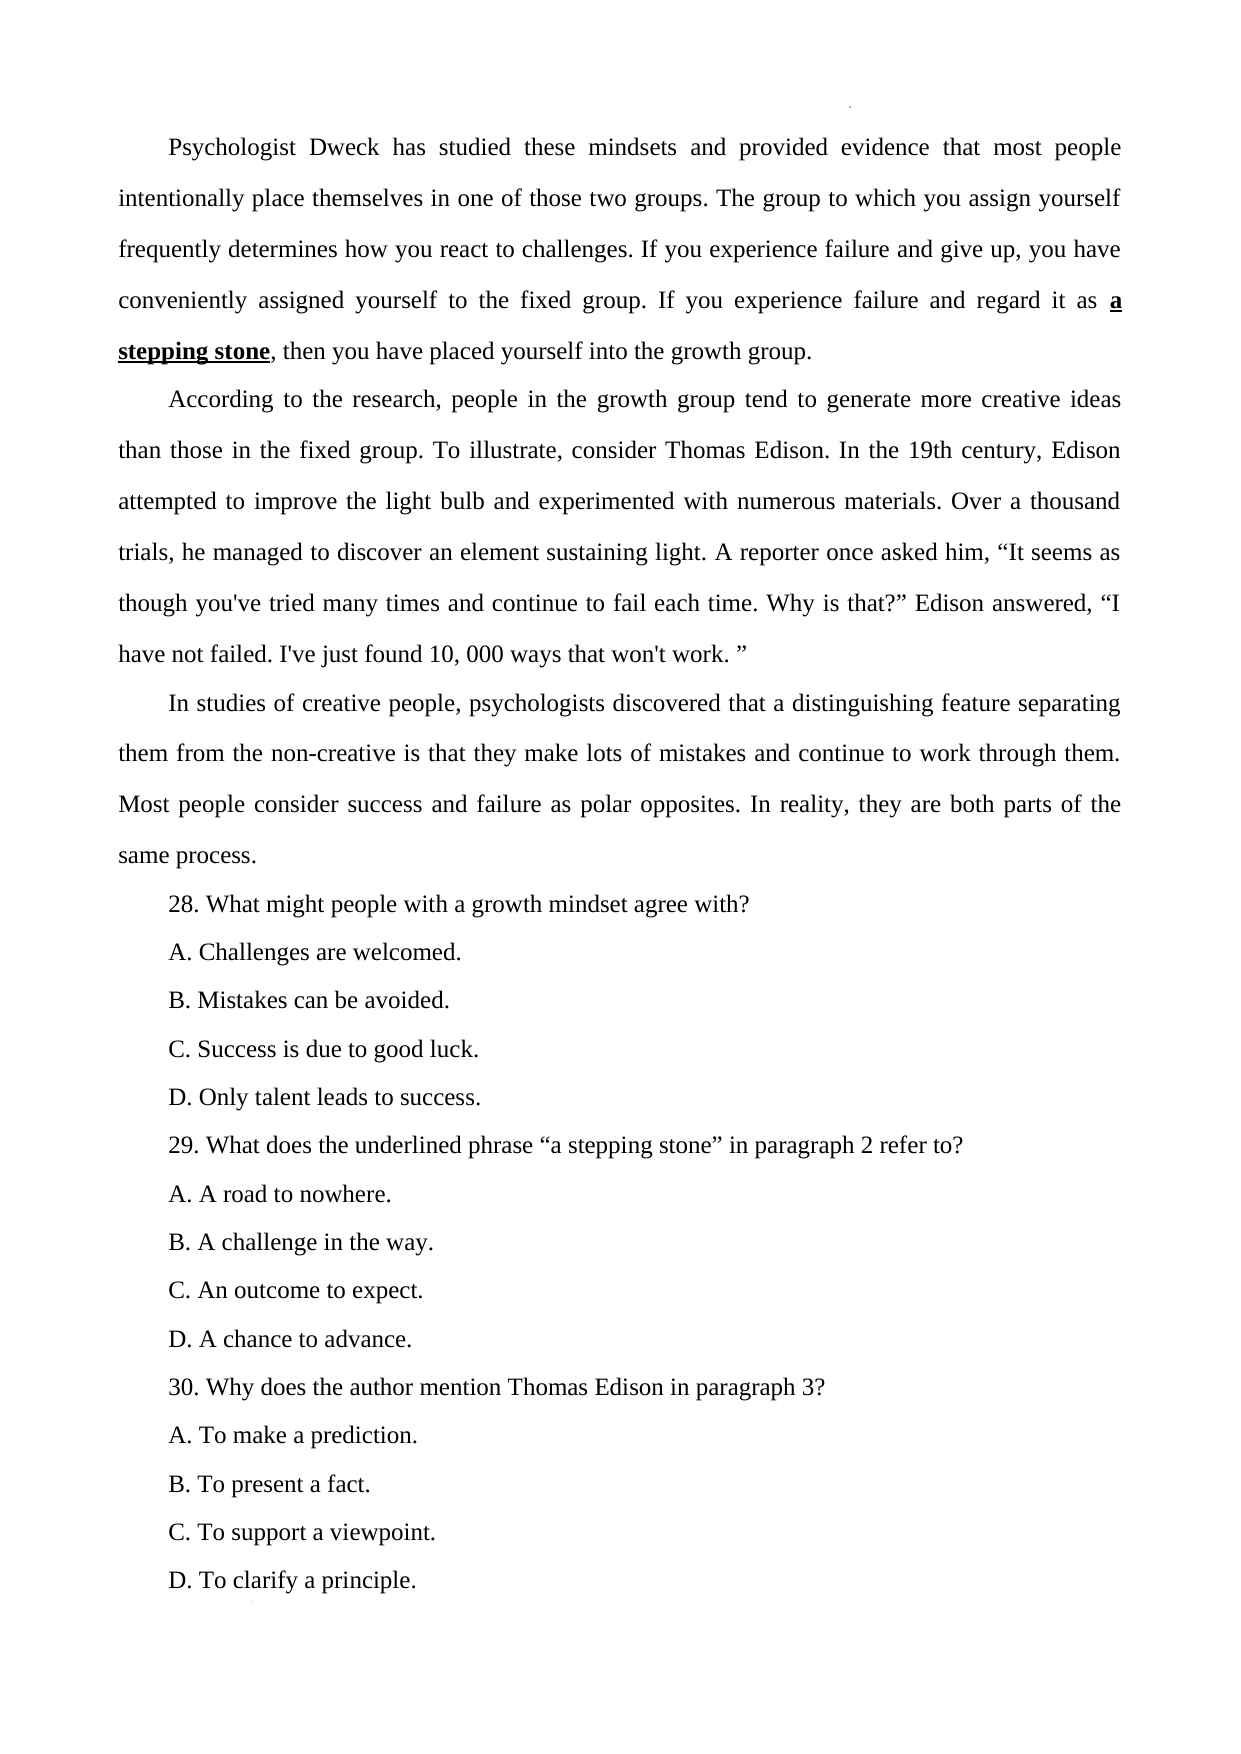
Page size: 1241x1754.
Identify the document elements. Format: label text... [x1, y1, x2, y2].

text 30. Why does the author mention Thomas Edison in paragraph 3? [118, 1369, 1122, 1403]
text B. A challenge in the way. [118, 1224, 1122, 1258]
text A. To make a prediction. [118, 1418, 1122, 1452]
text D. Only talent leads to success. [118, 1079, 1122, 1113]
text 29. What does the underlined phrase “a stepping stone” in paragraph 2 refer to? [118, 1128, 1122, 1162]
text B. To present a fact. [118, 1466, 1122, 1500]
text Psychologist Dweck has studied these mindsets and provided evidence that most people intentionally place themselves in one of those two groups. The group to which you assign yourself frequently determines how you react to challenges. If you experience failure and give up, you have conveniently assigned yourself to the fixed group. If you experience failure and regard it as a stepping stone, then you have placed yourself into the growth group. [118, 130, 1122, 368]
text B. Mistakes can be avoided. [118, 983, 1122, 1017]
text According to the research, people in the growth group tend to generate more creative ideas than those in the fixed group. To illustrate, consider Thomas Edison. In the 19th century, Edison attempted to improve the light bulb and experimented with numerous materials. Over a thousand trials, he managed to discover an element sustaining light. A reporter once asked him, “It seems as though you've tried many times and continue to fail each time. Why is that?” Edison answered, “I have not failed. I've just found 10, 000 ways that won't work. ” [118, 382, 1122, 671]
text A. Challenges are welcomed. [118, 934, 1122, 968]
text D. A chance to advance. [118, 1321, 1122, 1355]
text 28. What might people with a growth mindset agree with? [118, 886, 1122, 920]
text C. Success is due to good luck. [118, 1031, 1122, 1065]
text A. A road to nowhere. [118, 1176, 1122, 1210]
text C. An outcome to expect. [118, 1273, 1122, 1307]
text In studies of creative people, psychologists discovered that a distinguishing feature separating them from the non-creative is that they make lots of mistakes and continue to work through them. Most people consider success and failure as polar opposites. In reality, they are both parts of the same process. [118, 685, 1122, 872]
text D. To clarify a principle. [118, 1563, 1122, 1597]
text C. To support a viewpoint. [118, 1514, 1122, 1548]
